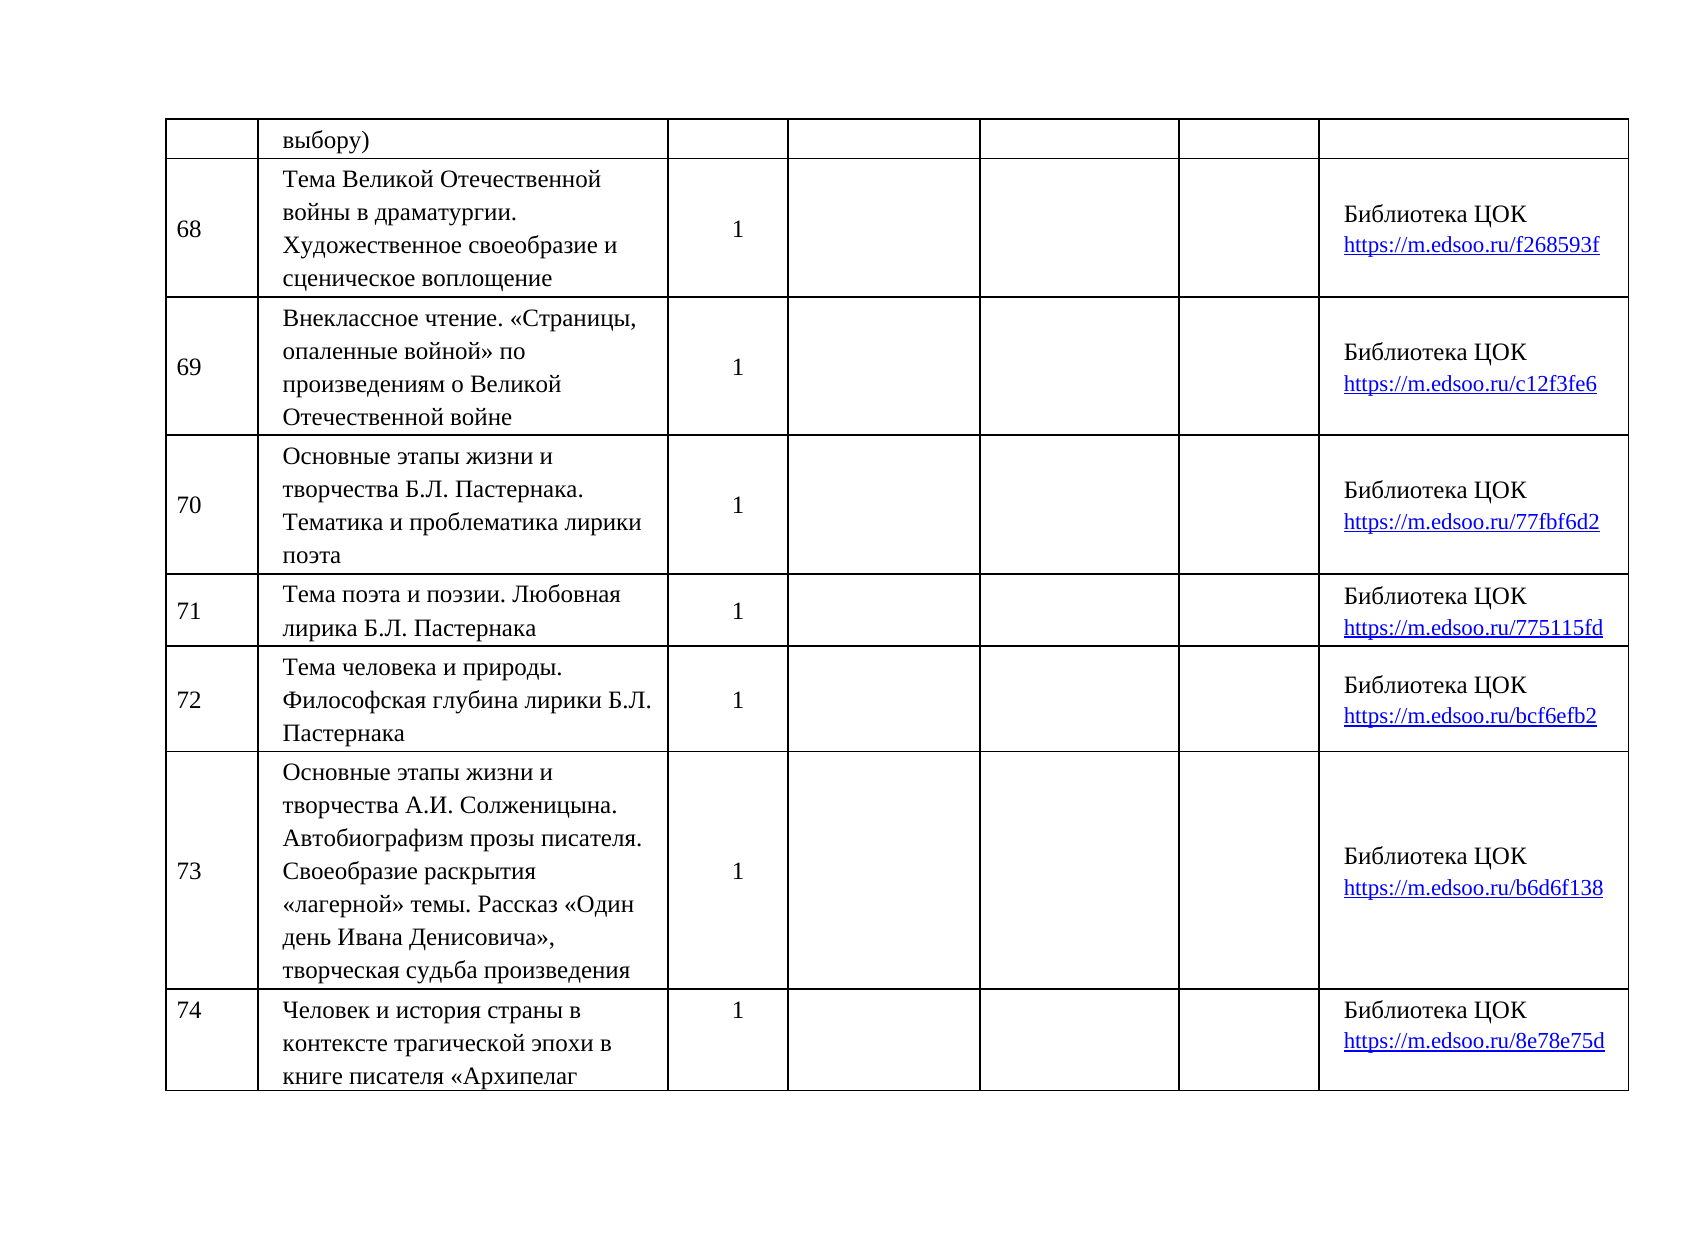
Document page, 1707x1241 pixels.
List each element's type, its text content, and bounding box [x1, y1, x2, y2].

table_cell [1180, 436, 1318, 573]
table_cell [1180, 120, 1318, 157]
table_cell Основные этапы жизни и творчества Б.Л. Пастернака. Тематика и проблематика лирики поэта [259, 436, 667, 573]
table_cell 70 [167, 436, 257, 573]
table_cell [1320, 120, 1628, 157]
table_cell [1180, 647, 1318, 751]
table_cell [1320, 990, 1628, 1090]
table_cell [981, 752, 1178, 988]
table_cell [789, 159, 979, 296]
table_cell [1180, 990, 1318, 1090]
table_cell [981, 159, 1178, 296]
table_cell 72 [167, 647, 257, 751]
table_cell Основные этапы жизни и творчества А.И. Солженицына. Автобиографизм прозы писателя. Своеобразие раскрытия «лагерной» темы. Рассказ «Один день Ивана Денисовича», творческая судьба произведения [259, 752, 667, 988]
table_cell 69 [167, 298, 257, 434]
table_cell Библиотека ЦОК https://m.edsoo.ru/bcf6efb2 [1320, 647, 1628, 751]
table_cell [789, 436, 979, 573]
table_cell 1 [669, 120, 787, 157]
table_cell 1 [669, 436, 787, 573]
table_cell Библиотека ЦОК https://m.edsoo.ru/77fbf6d2 [1320, 436, 1628, 573]
table_cell 71 [167, 575, 257, 645]
table_cell Библиотека ЦОК https://m.edsoo.ru/c12f3fe6 [1320, 298, 1628, 434]
table_cell 73 [167, 752, 257, 988]
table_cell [259, 990, 667, 1090]
table_cell 74 [167, 990, 257, 1090]
table_cell 68 [167, 159, 257, 296]
table_cell [981, 647, 1178, 751]
table_cell 1 [669, 159, 787, 296]
table_cell [1180, 752, 1318, 988]
table_cell [789, 752, 979, 988]
table_cell Тема поэта и поэзии. Любовная лирика Б.Л. Пастернака [259, 575, 667, 645]
table_cell Внеклассное чтение. «Страницы, опаленные войной» по произведениям о Великой Отечественной войне [259, 298, 667, 434]
table_cell 1 [669, 575, 787, 645]
table_cell [1180, 298, 1318, 434]
table_cell [981, 298, 1178, 434]
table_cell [259, 120, 667, 157]
table_cell 1 [669, 752, 787, 988]
table_cell 67 [167, 120, 257, 157]
table_cell [981, 120, 1178, 157]
table_cell 1 [669, 298, 787, 434]
table_cell Библиотека ЦОК https://m.edsoo.ru/f268593f [1320, 159, 1628, 296]
table_cell Тема человека и природы. Философская глубина лирики Б.Л. Пастернака [259, 647, 667, 751]
table_cell [789, 990, 979, 1090]
table_cell Библиотека ЦОК https://m.edsoo.ru/775115fd [1320, 575, 1628, 645]
table_cell [789, 575, 979, 645]
table_cell [981, 990, 1178, 1090]
table_cell Тема Великой Отечественной войны в драматургии. Художественное своеобразие и сценическое воплощение [259, 159, 667, 296]
table_cell [1180, 159, 1318, 296]
table_cell [789, 298, 979, 434]
table_cell [981, 436, 1178, 573]
table_cell 1 [669, 990, 787, 1090]
table_cell Библиотека ЦОК https://m.edsoo.ru/b6d6f138 [1320, 752, 1628, 988]
table_cell [789, 647, 979, 751]
table_cell [1180, 575, 1318, 645]
table_cell [789, 120, 979, 157]
table_cell 1 [669, 647, 787, 751]
table_cell [981, 575, 1178, 645]
